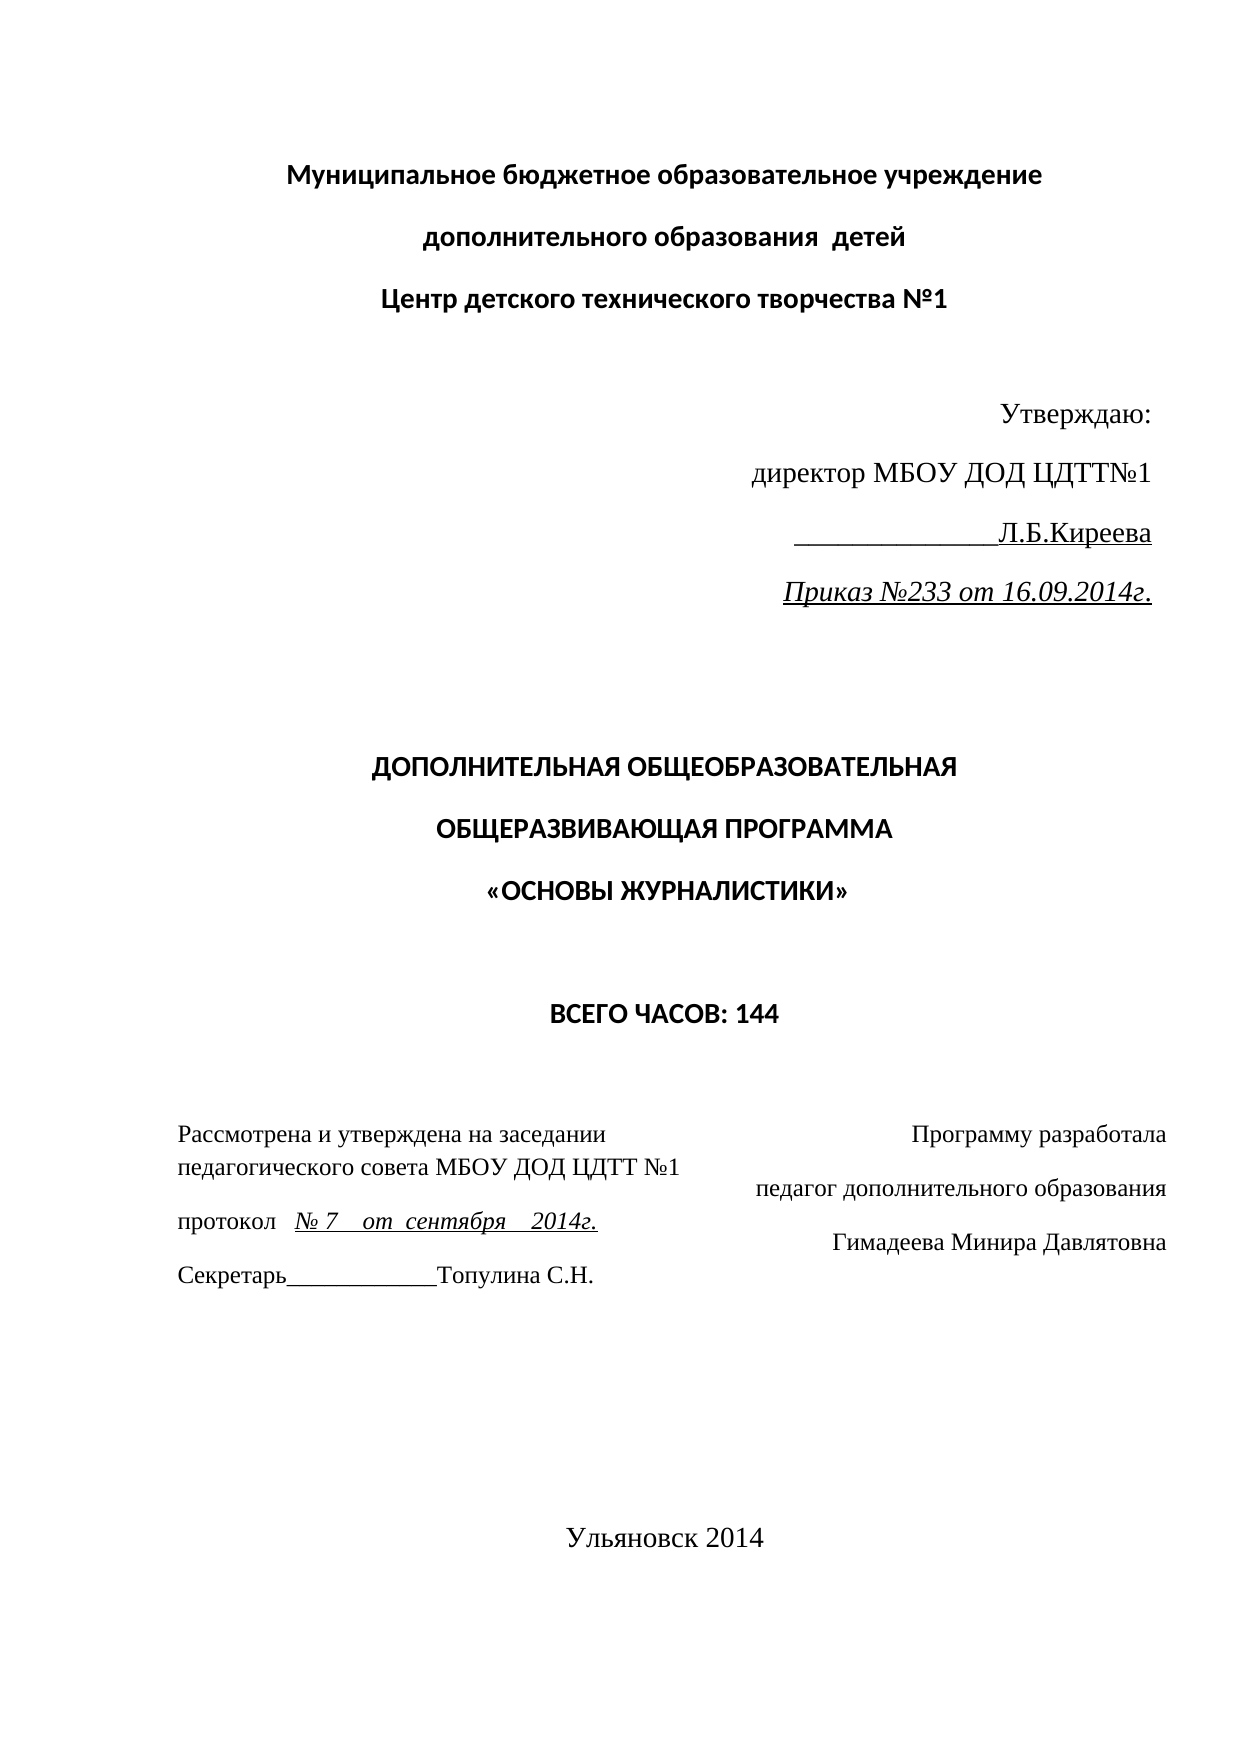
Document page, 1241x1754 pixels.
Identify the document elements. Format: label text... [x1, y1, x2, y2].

text Утверждаю: [177, 396, 1152, 429]
text «ОСНОВЫ ЖУРНАЛИСТИКИ» [177, 872, 1152, 908]
table_header Программу разработала педагог дополнительного образования Гимадеева Минира Давлятовна [694, 1119, 1178, 1334]
text Приказ №233 от 16.09.2014г. [177, 574, 1152, 608]
text дополнительного образования детей [177, 218, 1152, 254]
text Муниципальное бюджетное образовательное учреждение [177, 156, 1152, 192]
text директор МБОУ ДОД ЦДТТ№1 [177, 455, 1152, 489]
text Ульяновск 2014 [177, 1520, 1152, 1553]
text ОБЩЕРАЗВИВАЮЩАЯ ПРОГРАММА [177, 810, 1152, 846]
text ДОПОЛНИТЕЛЬНАЯ ОБЩЕОБРАЗОВАТЕЛЬНАЯ [177, 748, 1152, 784]
text Центр детского технического творчества №1 [177, 280, 1152, 316]
table_header Рассмотрена и утверждена на заседании педагогического совета МБОУ ДОД ЦДТТ №1 протокол № 7 от сентября 2014г. Секретарь____________Топулина С.Н. [166, 1119, 694, 1334]
text ______________Л.Б.Киреева [177, 515, 1152, 548]
text ВСЕГО ЧАСОВ: 144 [177, 996, 1152, 1031]
